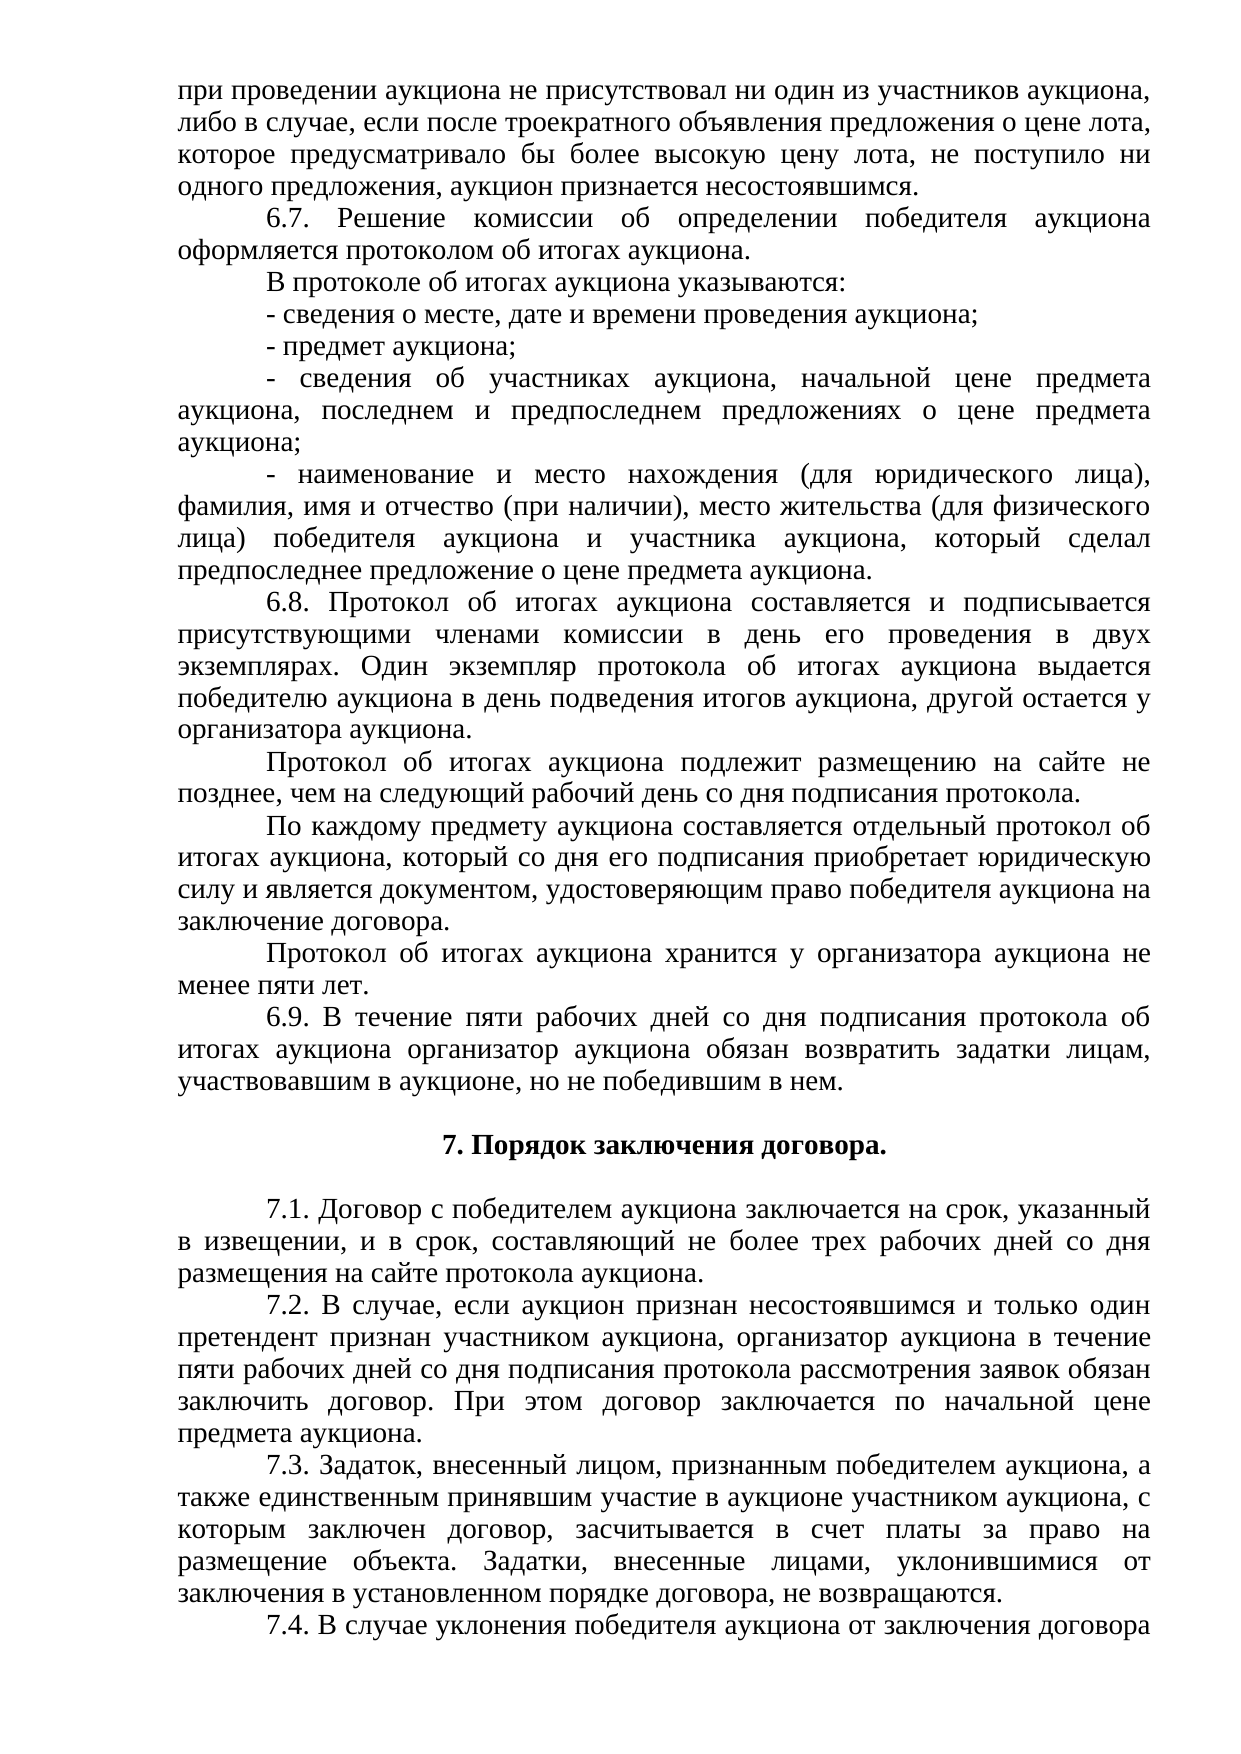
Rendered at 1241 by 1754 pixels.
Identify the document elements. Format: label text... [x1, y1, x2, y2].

text - наименование и место нахождения (для юридического лица), фамилия, имя и отчество (при наличии), место жительства (для физического лица) победителя аукциона и участника аукциона, который сделал предпоследнее предложение о цене предмета аукциона. [177, 458, 1152, 586]
text 6.7. Решение комиссии об определении победителя аукциона оформляется протоколом об итогах аукциона. [177, 202, 1152, 266]
text 7.1. Договор с победителем аукциона заключается на срок, указанный в извещении, и в срок, составляющий не более трех рабочих дней со дня размещения на сайте протокола аукциона. [177, 1193, 1152, 1289]
text - сведения об участниках аукциона, начальной цене предмета аукциона, последнем и предпоследнем предложениях о цене предмета аукциона; [177, 362, 1152, 458]
text По каждому предмету аукциона составляется отдельный протокол об итогах аукциона, который со дня его подписания приобретает юридическую силу и является документом, удостоверяющим право победителя аукциона на заключение договора. [177, 809, 1152, 937]
text - предмет аукциона; [177, 330, 1152, 362]
text 7. Порядок заключения договора. [177, 1129, 1152, 1161]
text В протоколе об итогах аукциона указываются: [177, 266, 1152, 298]
text - сведения о месте, дате и времени проведения аукциона; [177, 298, 1152, 330]
text Протокол об итогах аукциона хранится у организатора аукциона не менее пяти лет. [177, 937, 1152, 1001]
text 6.9. В течение пяти рабочих дней со дня подписания протокола об итогах аукциона организатор аукциона обязан возвратить задатки лицам, участвовавшим в аукционе, но не победившим в нем. [177, 1001, 1152, 1097]
text 7.3. Задаток, внесенный лицом, признанным победителем аукциона, а также единственным принявшим участие в аукционе участником аукциона, с которым заключен договор, засчитывается в счет платы за право на размещение объекта. Задатки, внесенные лицами, уклонившимися от заключения в установленном порядке договора, не возвращаются. [177, 1449, 1152, 1609]
text 7.2. В случае, если аукцион признан несостоявшимся и только один претендент признан участником аукциона, организатор аукциона в течение пяти рабочих дней со дня подписания протокола рассмотрения заявок обязан заключить договор. При этом договор заключается по начальной цене предмета аукциона. [177, 1289, 1152, 1449]
text 6.8. Протокол об итогах аукциона составляется и подписывается присутствующими членами комиссии в день его проведения в двух экземплярах. Один экземпляр протокола об итогах аукциона выдается победителю аукциона в день подведения итогов аукциона, другой остается у организатора аукциона. [177, 586, 1152, 745]
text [177, 1609, 1152, 1641]
text Протокол об итогах аукциона подлежит размещению на сайте не позднее, чем на следующий рабочий день со дня подписания протокола. [177, 745, 1152, 809]
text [177, 74, 1152, 202]
